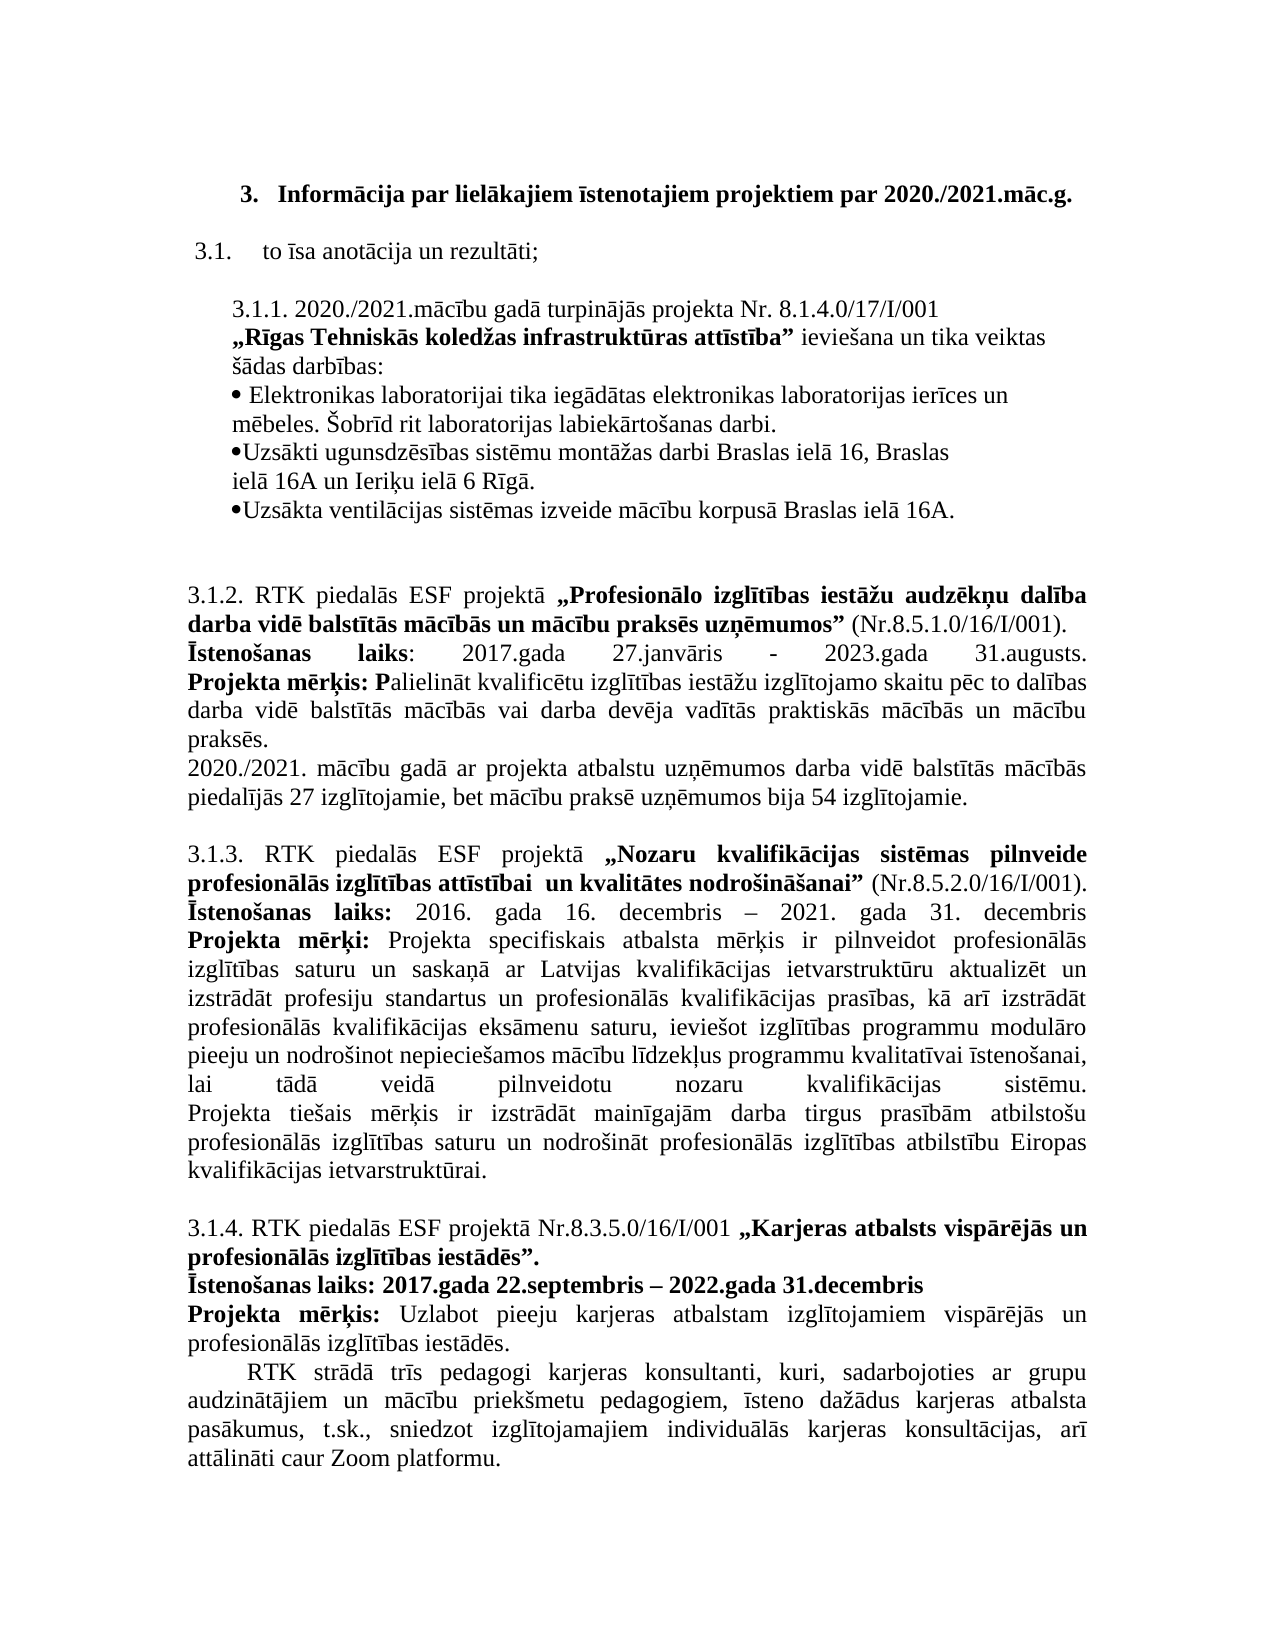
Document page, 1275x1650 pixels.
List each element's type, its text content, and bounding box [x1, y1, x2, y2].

text 3.1.3. RTK piedalās ESF projektā „Nozaru kvalifikācijas sistēmas pilnveide profesionālās izglītības attīstībai un kvalitātes nodrošināšanai” (Nr.8.5.2.0/16/I/001). Īstenošanas laiks: 2016. gada 16. decembris – 2021. gada 31. decembris Projekta mērķi: Projekta specifiskais atbalsta mērķis ir pilnveidot profesionālās izglītības saturu un saskaņā ar Latvijas kvalifikācijas ietvarstruktūru aktualizēt un izstrādāt profesiju standartus un profesionālās kvalifikācijas prasības, kā arī izstrādāt profesionālās kvalifikācijas eksāmenu saturu, ieviešot izglītības programmu modulāro pieeju un nodrošinot nepieciešamos mācību līdzekļus programmu kvalitatīvai īstenošanai, lai tādā veidā pilnveidotu nozaru kvalifikācijas sistēmu. Projekta tiešais mērķis ir izstrādāt mainīgajām darba tirgus prasībām atbilstošu profesionālās izglītības saturu un nodrošināt profesionālās izglītības atbilstību Eiropas kvalifikācijas ietvarstruktūrai. [187, 839, 1087, 1184]
text Uzsākta ventilācijas sistēmas izveide mācību korpusā Braslas ielā 16A. [187, 495, 1087, 552]
text 3.1.4. RTK piedalās ESF projektā Nr.8.3.5.0/16/I/001 „Karjeras atbalsts vispārējās un profesionālās izglītības iestādēs”. [187, 1213, 1087, 1271]
text 2020./2021. mācību gadā ar projekta atbalstu uzņēmumos darba vidē balstītās mācībās piedalījās 27 izglītojamie, bet mācību praksē uzņēmumos bija 54 izglītojamie. [187, 753, 1087, 811]
text 3.1.2. RTK piedalās ESF projektā „Profesionālo izglītības iestāžu audzēkņu dalība darba vidē balstītās mācībās un mācību praksēs uzņēmumos” (Nr.8.5.1.0/16/I/001). [187, 581, 1087, 638]
text Projekta mērķis: Uzlabot pieeju karjeras atbalstam izglītojamiem vispārējās un profesionālās izglītības iestādēs. [187, 1299, 1087, 1357]
text Īstenošanas laiks: 2017.gada 22.septembris – 2022.gada 31.decembris [187, 1271, 1087, 1299]
text 3.1.1. 2020./2021.mācību gadā turpinājās projekta Nr. 8.1.4.0/17/I/001 „Rīgas Tehniskās koledžas infrastruktūras attīstība” ieviešana un tika veiktas šādas darbības: Elektronikas laboratorijai tika iegādātas elektronikas laboratorijas ierīces un mēbeles. Šobrīd rit laboratorijas labiekārtošanas darbi. Uzsākti ugunsdzēsības sistēmu montāžas darbi Braslas ielā 16, Braslas ielā 16A un Ieriķu ielā 6 Rīgā. [232, 294, 1087, 495]
text Īstenošanas laiks: 2017.gada 27.janvāris - 2023.gada 31.augusts. Projekta mērķis: Palielināt kvalificētu izglītības iestāžu izglītojamo skaitu pēc to dalības darba vidē balstītās mācībās vai darba devēja vadītās praktiskās mācībās un mācību praksēs. [187, 638, 1087, 753]
list Informācija par lielākajiem īstenotajiem projektiem par 2020./2021.māc.g. [225, 179, 1087, 207]
text RTK strādā trīs pedagogi karjeras konsultanti, kuri, sadarbojoties ar grupu audzinātājiem un mācību priekšmetu pedagogiem, īsteno dažādus karjeras atbalsta pasākumus, t.sk., sniedzot izglītojamajiem individuālās karjeras konsultācijas, arī attālināti caur Zoom platformu. [187, 1357, 1087, 1472]
list to īsa anotācija un rezultāti; [194, 236, 1087, 265]
